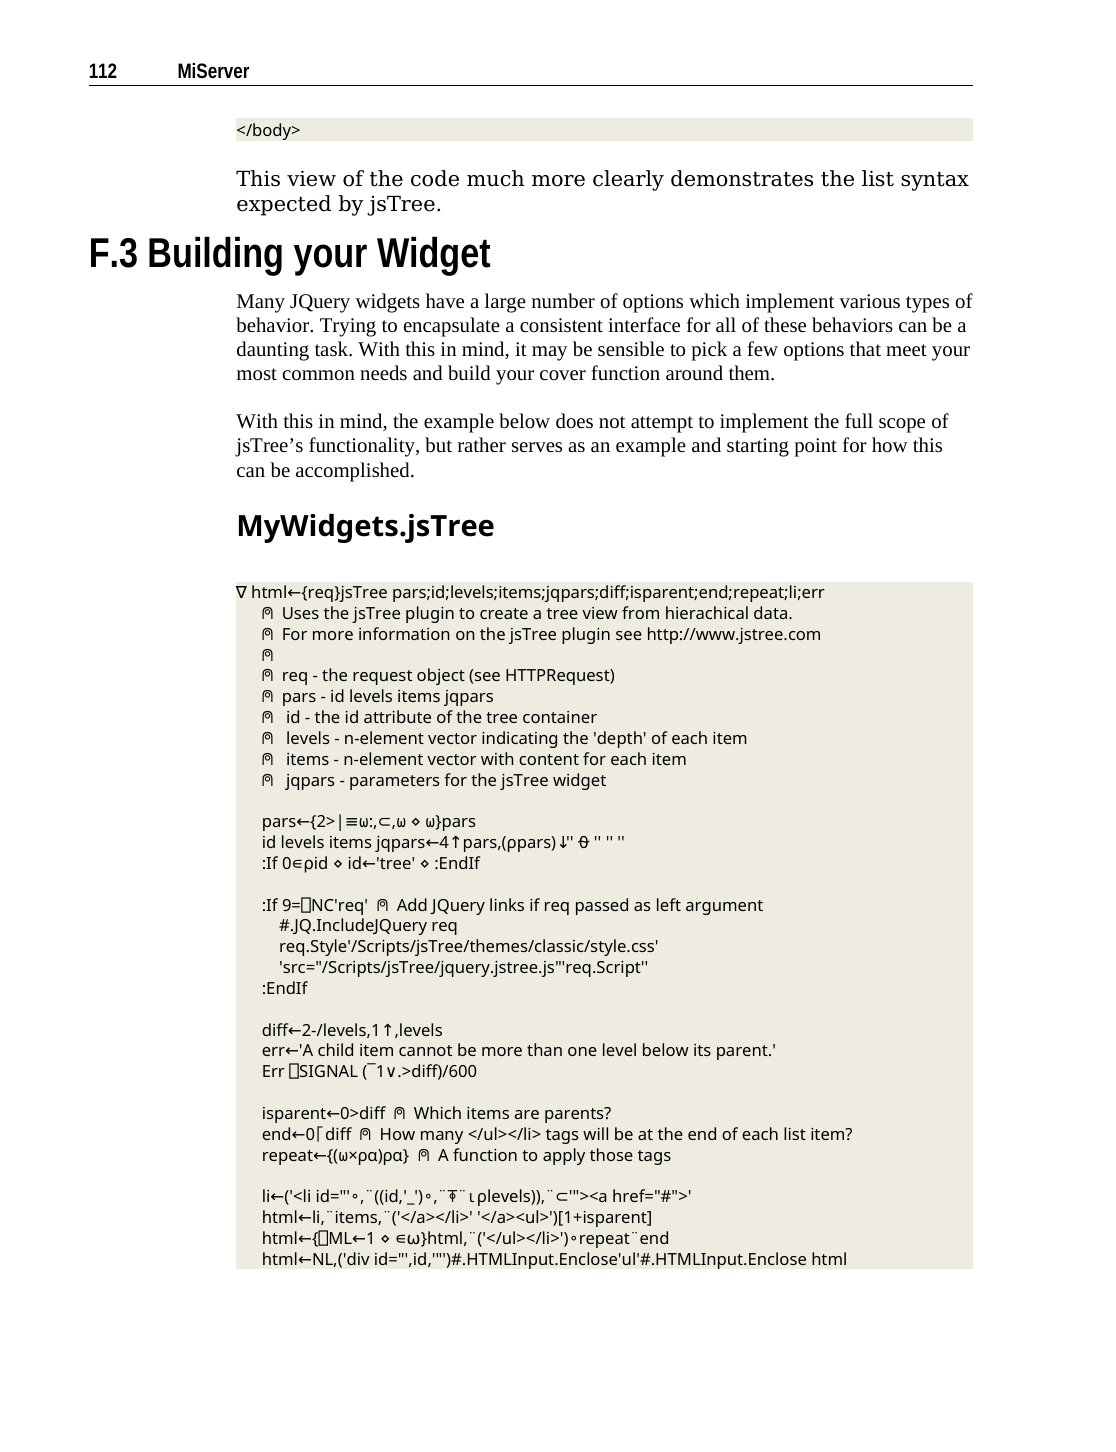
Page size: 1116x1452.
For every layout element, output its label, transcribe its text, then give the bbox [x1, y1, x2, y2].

text req.Style'/Scripts/jsTree/themes/classic/style.css' [236, 936, 973, 957]
text ⍝ pars - id levels items jqpars [236, 686, 973, 707]
text pars←{2>|≡⍵:,⊂,⍵ ⋄ ⍵}pars [236, 811, 973, 832]
text html←NL,('div id="',id,'"')#.HTMLInput.Enclose'ul'#.HTMLInput.Enclose html [236, 1248, 973, 1269]
text html←li,¨items,¨('</a></li>' '</a><ul>')[1+isparent] [236, 1207, 973, 1228]
text isparent←0>diff ⍝ Which items are parents? [236, 1103, 973, 1123]
text ∇ html←{req}jsTree pars;id;levels;items;jqpars;diff;isparent;end;repeat;li;err [236, 582, 973, 603]
text ⍝ levels - n-element vector indicating the 'depth' of each item [236, 728, 973, 748]
text #.JQ.IncludeJQuery req [236, 915, 973, 936]
text </body> [236, 118, 973, 141]
subtitle F.3 Building your Widget [88, 229, 973, 277]
text html←{⎕ML←1 ⋄ ∊⍵}html,¨('</ul></li>')∘repeat¨end [236, 1228, 973, 1248]
text ⍝ req - the request object (see HTTPRequest) [236, 665, 973, 686]
text This view of the code much more clearly demonstrates the list syntax expected by jsTree. [236, 166, 973, 216]
text :If 9=⎕NC'req' ⍝ Add JQuery links if req passed as left argument [236, 894, 973, 915]
text Err ⎕SIGNAL (¯1∨.>diff)/600 [236, 1061, 973, 1082]
text ⍝ Uses the jsTree plugin to create a tree view from hierachical data. [236, 603, 973, 623]
text ⍝ jqpars - parameters for the jsTree widget [236, 769, 973, 790]
text repeat←{(⍵×⍴⍺)⍴⍺} ⍝ A function to apply those tags [236, 1144, 973, 1165]
text Many JQuery widgets have a large number of options which implement various types of behavior. Trying to encapsulate a consistent interface for all of these behaviors can be a daunting task. With this in mind, it may be sensible to pick a few options that meet your most common needs and build your cover function around them. [236, 289, 973, 385]
text ⍝ For more information on the jsTree plugin see http://www.jstree.com [236, 623, 973, 644]
text li←('<li id="'∘,¨((id,'_')∘,¨⍕¨⍳⍴levels)),¨⊂'"><a href="#">' [236, 1186, 973, 1207]
text :If 0∊⍴id ⋄ id←'tree' ⋄ :EndIf [236, 853, 973, 873]
text ⍝ id - the id attribute of the tree container [236, 707, 973, 728]
text diff←2-/levels,1↑,levels [236, 1019, 973, 1040]
subtitle MyWidgets.jsTree [236, 506, 973, 545]
text ⍝ [236, 644, 973, 665]
text err←'A child item cannot be more than one level below its parent.' [236, 1040, 973, 1061]
text ⍝ items - n-element vector with content for each item [236, 748, 973, 769]
text end←0⌈diff ⍝ How many </ul></li> tags will be at the end of each list item? [236, 1123, 973, 1144]
text With this in mind, the example below does not attempt to implement the full scope of jsTree’s functionality, but rather serves as an example and starting point for how this can be accomplished. [236, 409, 973, 482]
text id levels items jqpars←4↑pars,(⍴pars)↓''⍬'' '' '' [236, 832, 973, 853]
text 'src="/Scripts/jsTree/jquery.jstree.js"'req.Script'' [236, 957, 973, 978]
text :EndIf [236, 978, 973, 998]
